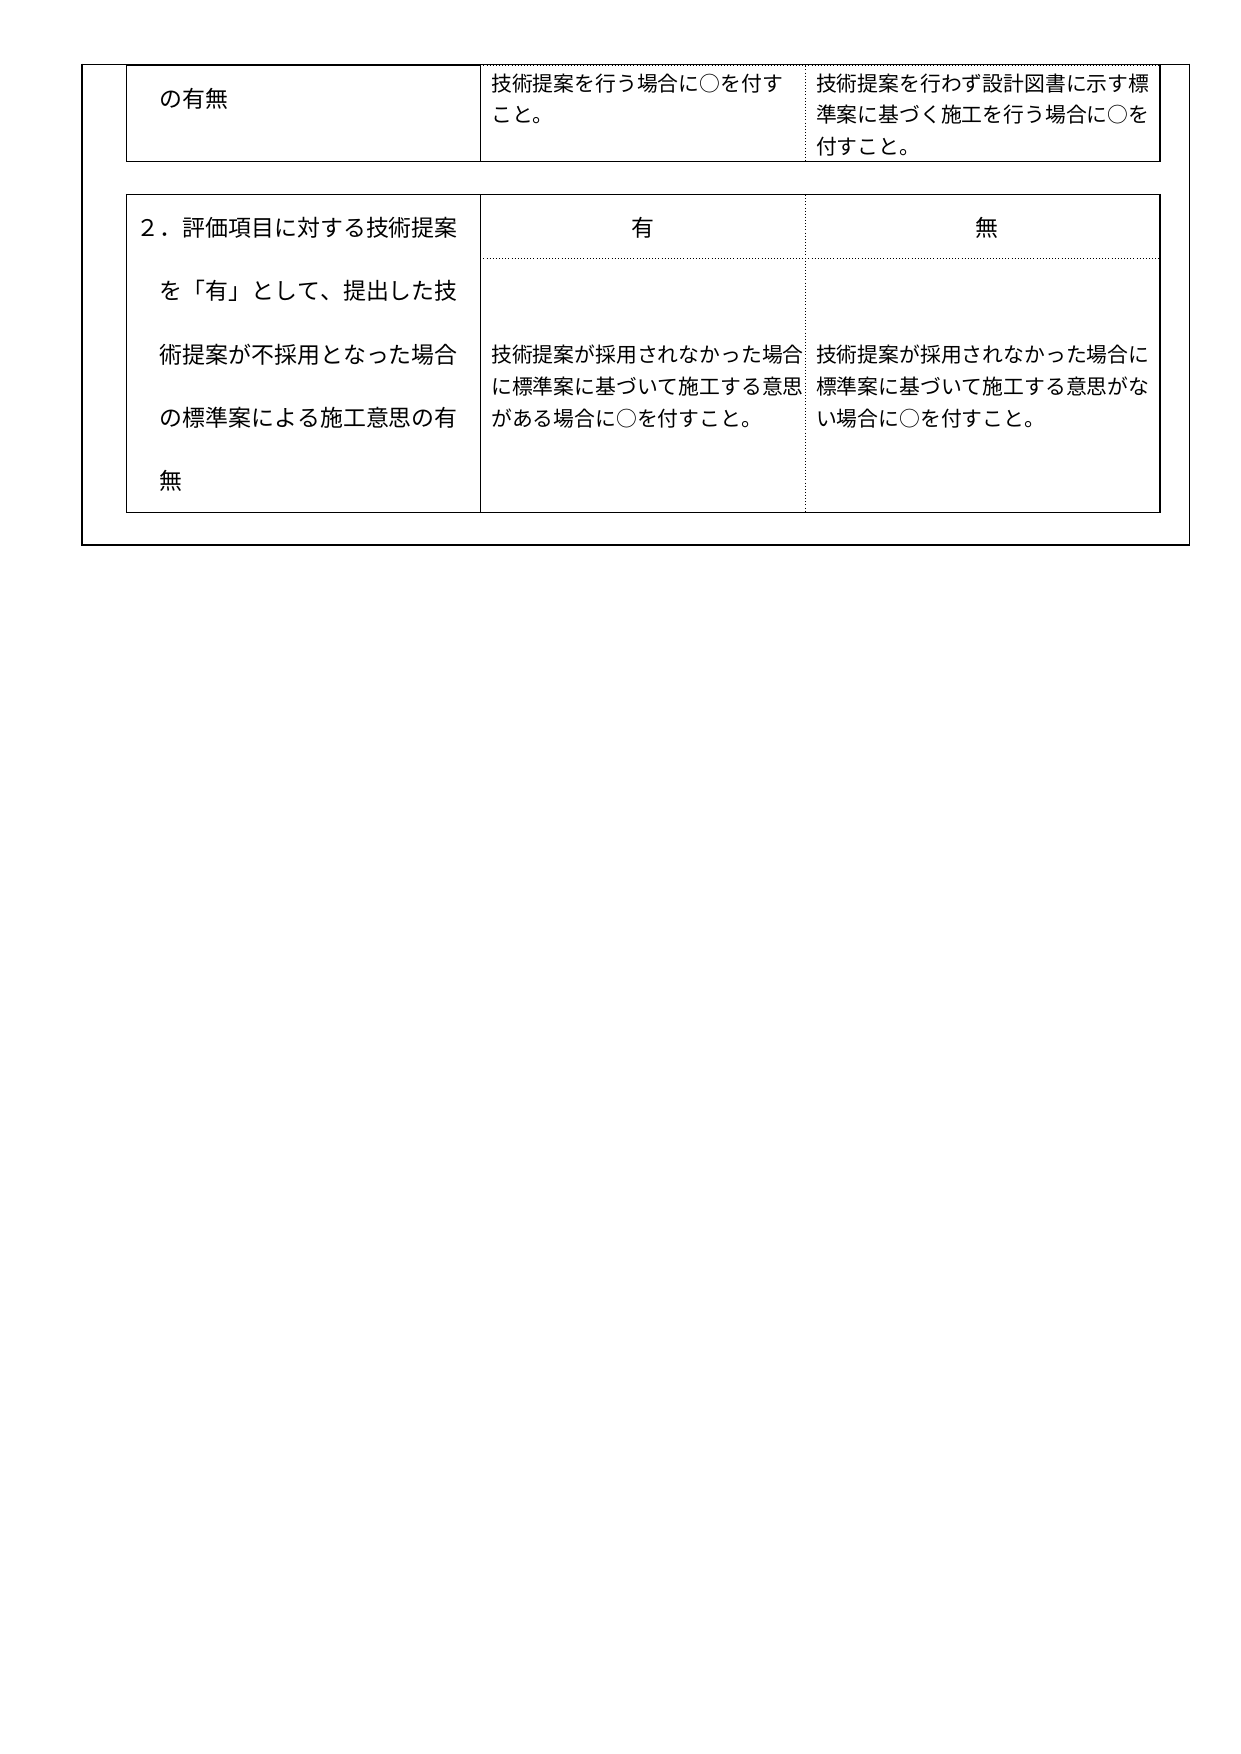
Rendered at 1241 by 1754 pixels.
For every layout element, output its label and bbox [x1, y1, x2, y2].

table_header [83, 65, 1189, 544]
